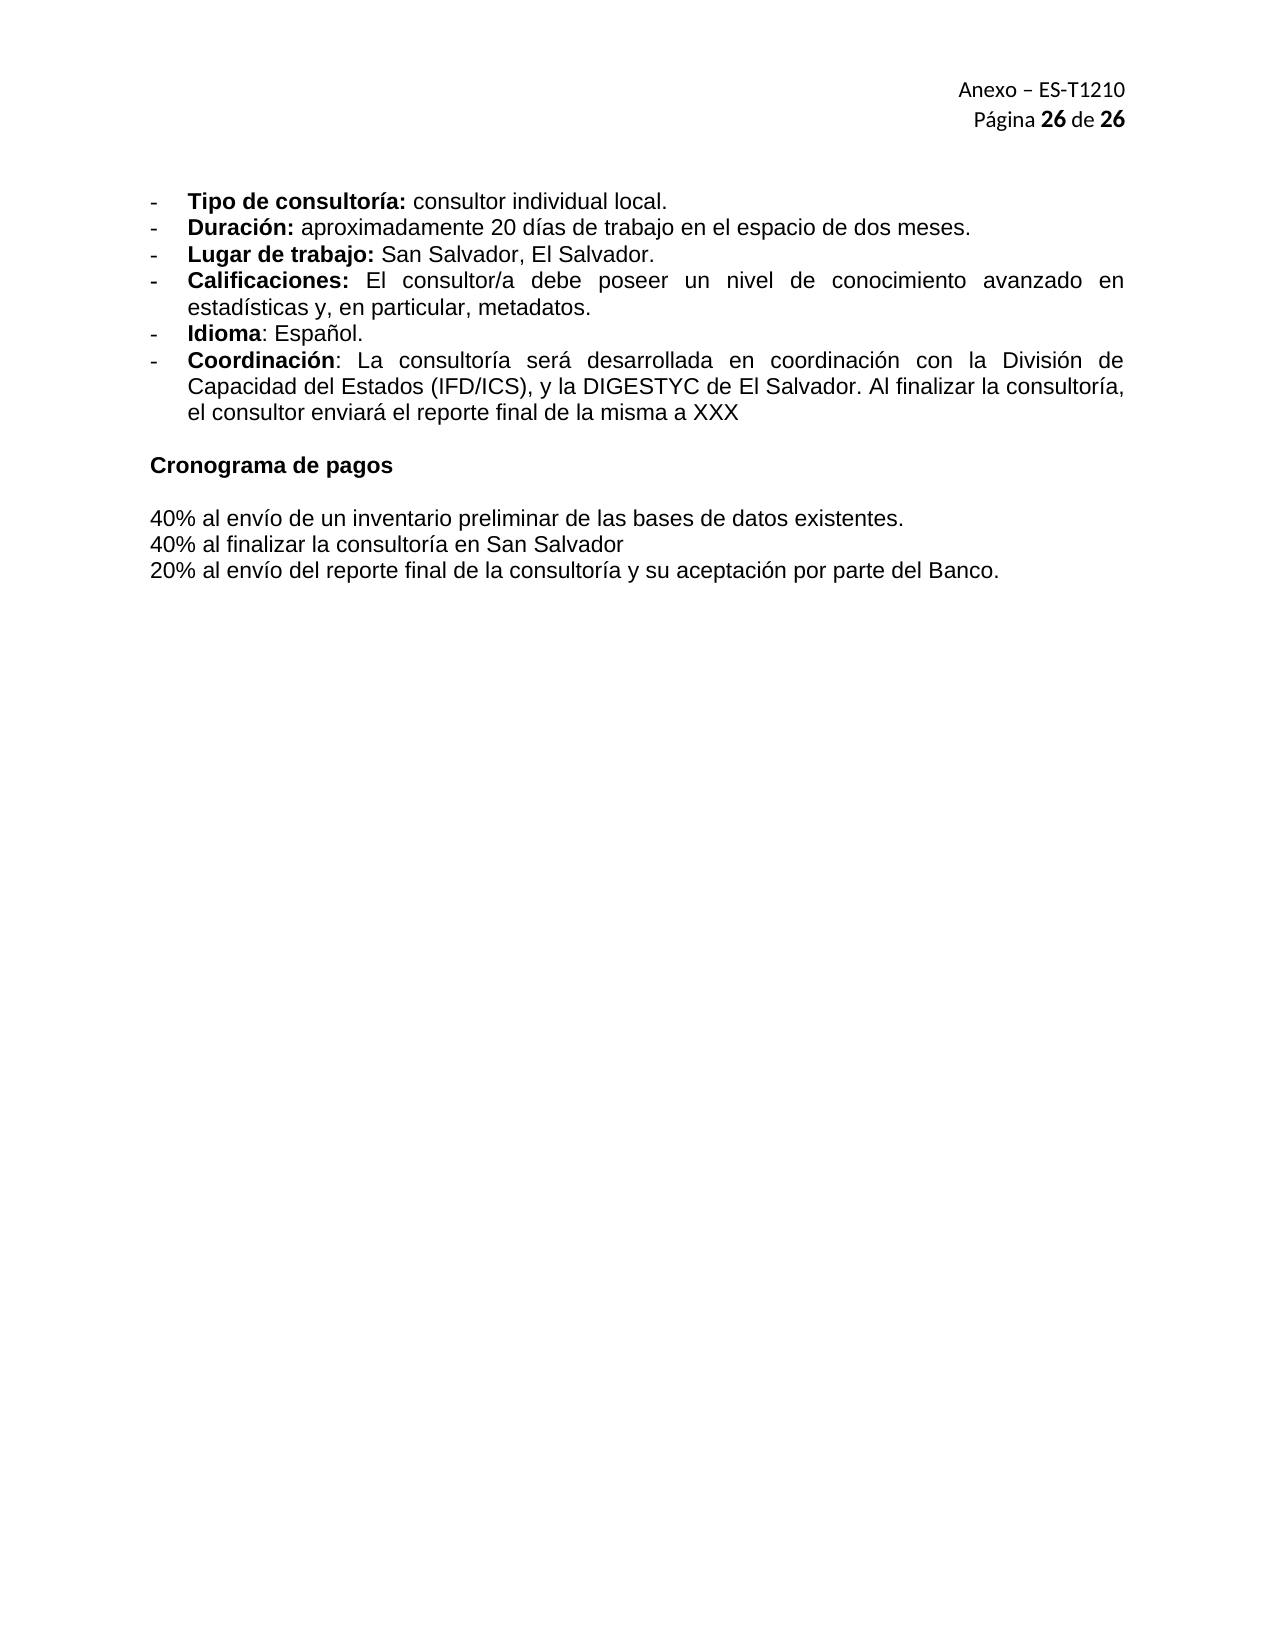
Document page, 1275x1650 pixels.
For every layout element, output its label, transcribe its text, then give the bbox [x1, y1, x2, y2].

text Cronograma de pagos [150, 452, 1125, 478]
text 40% al envío de un inventario preliminar de las bases de datos existentes. [150, 505, 1125, 531]
list Calificaciones: El consultor/a debe poseer un nivel de conocimiento avanzado en estadísticas y, en particular, metadatos. [150, 267, 1125, 320]
list Coordinación: La consultoría será desarrollada en coordinación con la División de Capacidad del Estados (IFD/ICS), y la DIGESTYC de El Salvador. Al finalizar la consultoría, el consultor enviará el reporte final de la misma a XXX [150, 347, 1125, 426]
list Lugar de trabajo: San Salvador, El Salvador. [150, 241, 1125, 267]
list Idioma: Español. [150, 320, 1125, 347]
list Duración: aproximadamente 20 días de trabajo en el espacio de dos meses. [150, 214, 1125, 241]
list Tipo de consultoría: consultor individual local. [150, 188, 1125, 214]
text 40% al finalizar la consultoría en San Salvador [150, 531, 1125, 557]
text 20% al envío del reporte final de la consultoría y su aceptación por parte del Banco. [150, 557, 1125, 584]
